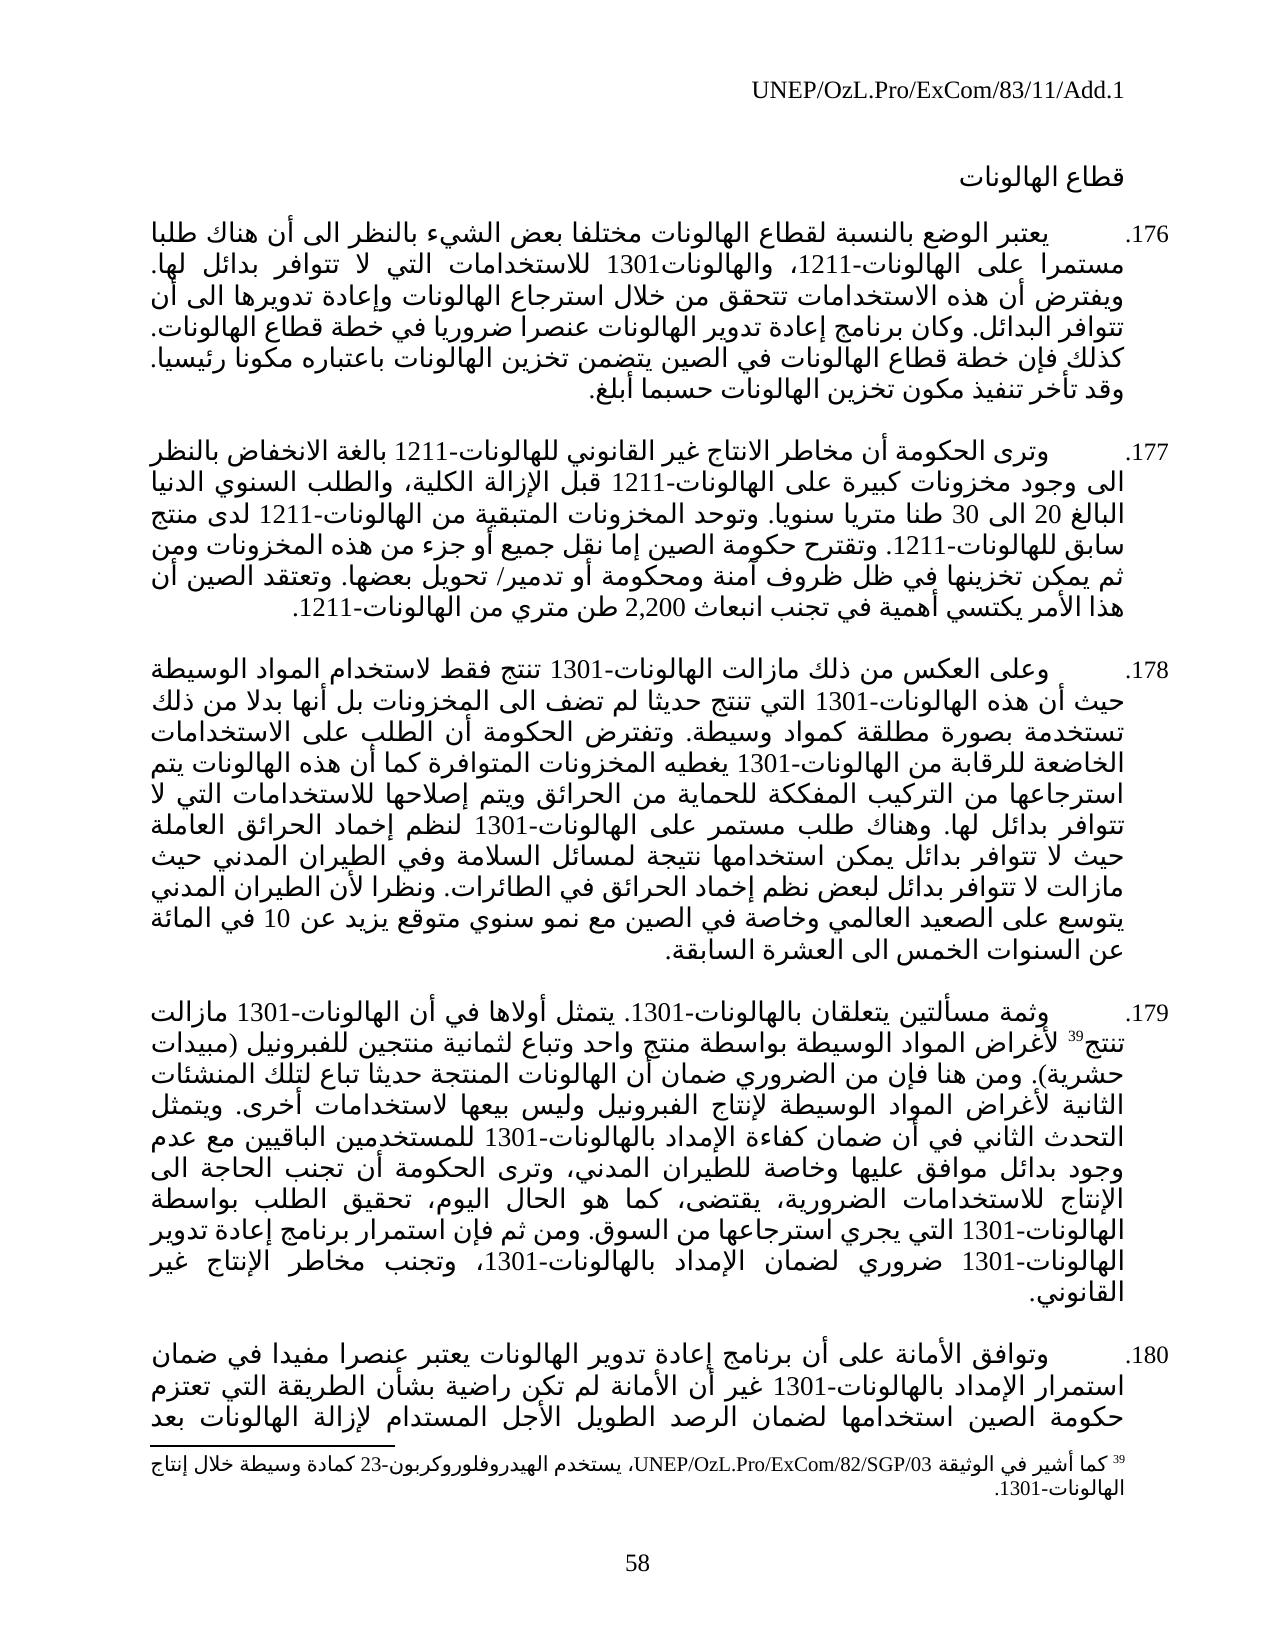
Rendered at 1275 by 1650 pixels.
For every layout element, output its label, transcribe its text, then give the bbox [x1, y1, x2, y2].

list وثمة مسألتين يتعلقان بالهالونات-1301. يتمثل أولاها في أن الهالونات-1301 مازالت تنتج لأغراض المواد الوسيطة بواسطة منتج واحد وتباع لثمانية منتجين للفبرونيل (مبيدات حشرية). ومن هنا فإن من الضروري ضمان أن الهالونات المنتجة حديثا تباع لتلك المنشئات الثانية لأغراض المواد الوسيطة لإنتاج الفبرونيل وليس بيعها لاستخدامات أخرى. ويتمثل التحدث الثاني في أن ضمان كفاءة الإمداد بالهالونات-1301 للمستخدمين الباقيين مع عدم وجود بدائل موافق عليها وخاصة للطيران المدني، وترى الحكومة أن تجنب الحاجة الى الإنتاج للاستخدامات الضرورية، يقتضى، كما هو الحال اليوم، تحقيق الطلب بواسطة الهالونات-1301 التي يجري استرجاعها من السوق. ومن ثم فإن استمرار برنامج إعادة تدوير الهالونات-1301 ضروري لضمان الإمداد بالهالونات-1301، وتجنب مخاطر الإنتاج غير القانوني. [150, 996, 1125, 1307]
list يعتبر الوضع بالنسبة لقطاع الهالونات مختلفا بعض الشيء بالنظر الى أن هناك طلبا مستمرا على الهالونات-1211، والهالونات1301 للاستخدامات التي لا تتوافر بدائل لها. ويفترض أن هذه الاستخدامات تتحقق من خلال استرجاع الهالونات وإعادة تدويرها الى أن تتوافر البدائل. وكان برنامج إعادة تدوير الهالونات عنصرا ضروريا في خطة قطاع الهالونات. كذلك فإن خطة قطاع الهالونات في الصين يتضمن تخزين الهالونات باعتباره مكونا رئيسيا. وقد تأخر تنفيذ مكون تخزين الهالونات حسبما أبلغ. [150, 217, 1125, 404]
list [150, 1339, 1125, 1432]
list وعلى العكس من ذلك مازالت الهالونات-1301 تنتج فقط لاستخدام المواد الوسيطة حيث أن هذه الهالونات-1301 التي تنتج حديثا لم تضف الى المخزونات بل أنها بدلا من ذلك تستخدمة بصورة مطلقة كمواد وسيطة. وتفترض الحكومة أن الطلب على الاستخدامات الخاضعة للرقابة من الهالونات-1301 يغطيه المخزونات المتوافرة كما أن هذه الهالونات يتم استرجاعها من التركيب المفككة للحماية من الحرائق ويتم إصلاحها للاستخدامات التي لا تتوافر بدائل لها. وهناك طلب مستمر على الهالونات-1301 لنظم إخماد الحرائق العاملة حيث لا تتوافر بدائل يمكن استخدامها نتيجة لمسائل السلامة وفي الطيران المدني حيث مازالت لا تتوافر بدائل لبعض نظم إخماد الحرائق في الطائرات. ونظرا لأن الطيران المدني يتوسع على الصعيد العالمي وخاصة في الصين مع نمو سنوي متوقع يزيد عن 10 في المائة عن السنوات الخمس الى العشرة السابقة. [150, 653, 1125, 965]
list وترى الحكومة أن مخاطر الانتاج غير القانوني للهالونات-1211 بالغة الانخفاض بالنظر الى وجود مخزونات كبيرة على الهالونات-1211 قبل الإزالة الكلية، والطلب السنوي الدنيا البالغ 20 الى 30 طنا متريا سنويا. وتوحد المخزونات المتبقية من الهالونات-1211 لدى منتج سابق للهالونات-1211. وتقترح حكومة الصين إما نقل جميع أو جزء من هذه المخزونات ومن ثم يمكن تخزينها في ظل ظروف آمنة ومحكومة أو تدمير/ تحويل بعضها. وتعتقد الصين أن هذا الأمر يكتسي أهمية في تجنب انبعاث 2,200 طن متري من الهالونات-1211. [150, 435, 1125, 622]
text قطاع الهالونات [150, 161, 1125, 192]
